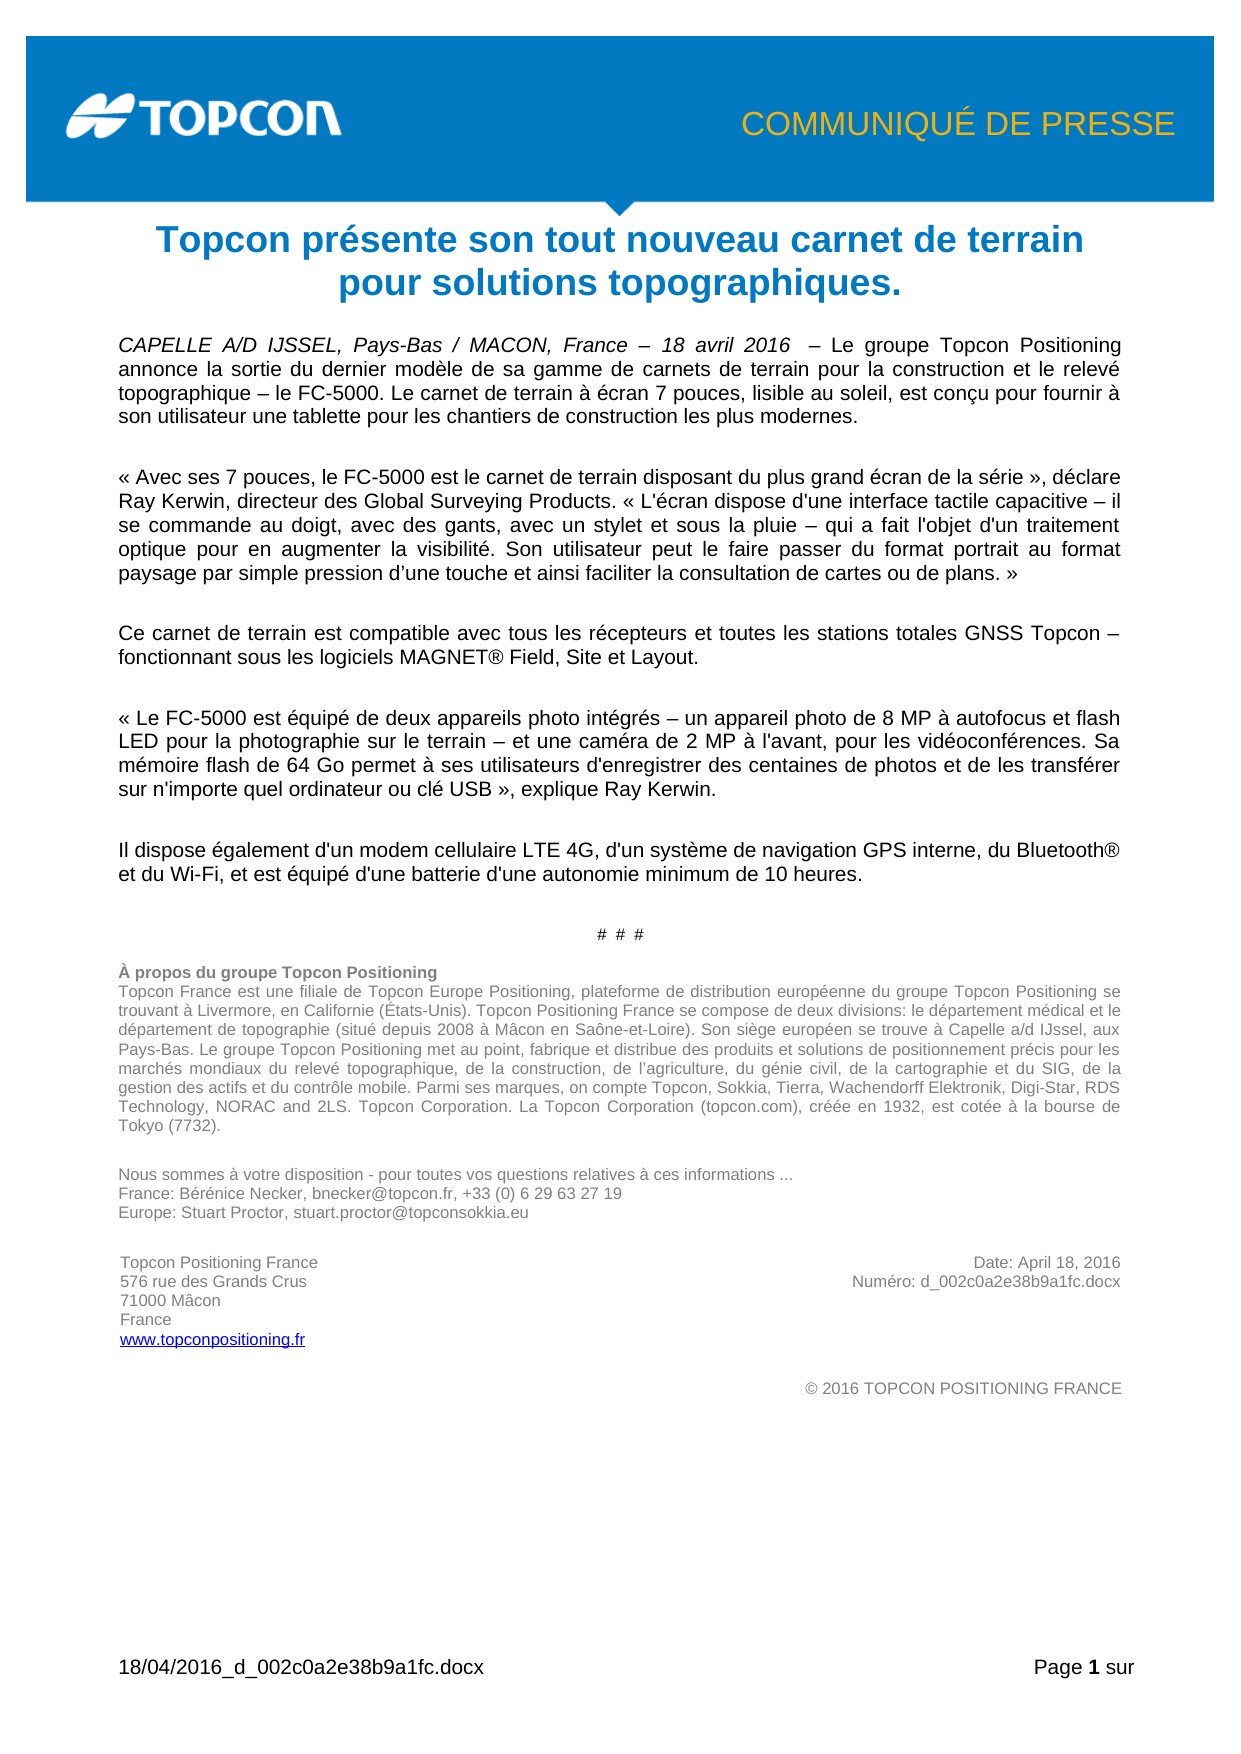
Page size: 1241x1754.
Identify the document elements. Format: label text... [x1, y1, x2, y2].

text Ce carnet de terrain est compatible avec tous les récepteurs et toutes les stations totales GNSS Topcon – fonctionnant sous les logiciels MAGNET® Field, Site et Layout. [118, 621, 1122, 669]
text Topcon France est une filiale de Topcon Europe Positioning, plateforme de distribution européenne du groupe Topcon Positioning se trouvant à Livermore, en Californie (États-Unis). Topcon Positioning France se compose de deux divisions: le département médical et le département de topographie (situé depuis 2008 à Mâcon en Saône-et-Loire). Son siège européen se trouve à Capelle a/d IJssel, aux Pays-Bas. Le groupe Topcon Positioning met au point, fabrique et distribue des produits et solutions de positionnement précis pour les marchés mondiaux du relevé topographique, de la construction, de l’agriculture, du génie civil, de la cartographie et du SIG, de la gestion des actifs et du contrôle mobile. Parmi ses marques, on compte Topcon, Sokkia, Tierra, Wachendorff Elektronik, Digi-Star, RDS Technology, NORAC and 2LS. Topcon Corporation. La Topcon Corporation (topcon.com), créée en 1932, est cotée à la bourse de Tokyo (7732). [118, 982, 1122, 1135]
text « Avec ses 7 pouces, le FC-5000 est le carnet de terrain disposant du plus grand écran de la série », déclare Ray Kerwin, directeur des Global Surveying Products. « L'écran dispose d'une interface tactile capacitive – il se commande au doigt, avec des gants, avec un stylet et sous la pluie – qui a fait l'objet d'un traitement optique pour en augmenter la visibilité. Son utilisateur peut le faire passer du format portrait au format paysage par simple pression d’une touche et ainsi faciliter la consultation de cartes ou de plans. » [118, 465, 1122, 584]
text CAPELLE A/D IJSSEL, Pays-Bas / MACON, France – 18 avril 2016 – Le groupe Topcon Positioning annonce la sortie du dernier modèle de sa gamme de carnets de terrain pour la construction et le relevé topographique – le FC-5000. Le carnet de terrain à écran 7 pouces, lisible au soleil, est conçu pour fournir à son utilisateur une tablette pour les chantiers de construction les plus modernes. [118, 332, 1122, 428]
table_header Topcon Positioning France 576 rue des Grands Crus 71000 Mâcon France www.topconpositioning.fr [118, 1251, 620, 1350]
picture [26, 36, 1214, 216]
text « Le FC-5000 est équipé de deux appareils photo intégrés – un appareil photo de 8 MP à autofocus et flash LED pour la photographie sur le terrain – et une caméra de 2 MP à l'avant, pour les vidéoconférences. Sa mémoire flash de 64 Go permet à ses utilisateurs d'enregistrer des centaines de photos et de les transférer sur n'importe quel ordinateur ou clé USB », explique Ray Kerwin. [118, 705, 1122, 801]
table_header Date: April 18, 2016 Numéro: FR 2016 PR 08 - Carnet de Terrain FC-5000 [620, 1251, 1122, 1350]
text Nous sommes à votre disposition - pour toutes vos questions relatives à ces informations ... France: Bérénice Necker, bnecker@topcon.fr, +33 (0) 6 29 63 27 19 Europe: Stuart Proctor, stuart.proctor@topconsokkia.eu [118, 1164, 1122, 1222]
text À propos du groupe Topcon Positioning [118, 963, 1122, 982]
text © 2016 TOPCON POSITIONING FRANCE [118, 1379, 1122, 1398]
text Il dispose également d'un modem cellulaire LTE 4G, d'un système de navigation GPS interne, du Bluetooth® et du Wi-Fi, et est équipé d'une batterie d'une autonomie minimum de 10 heures. [118, 838, 1122, 886]
text # # # [118, 924, 1122, 943]
text Topcon présente son tout nouveau carnet de terrain pour solutions topographiques. [118, 217, 1122, 304]
